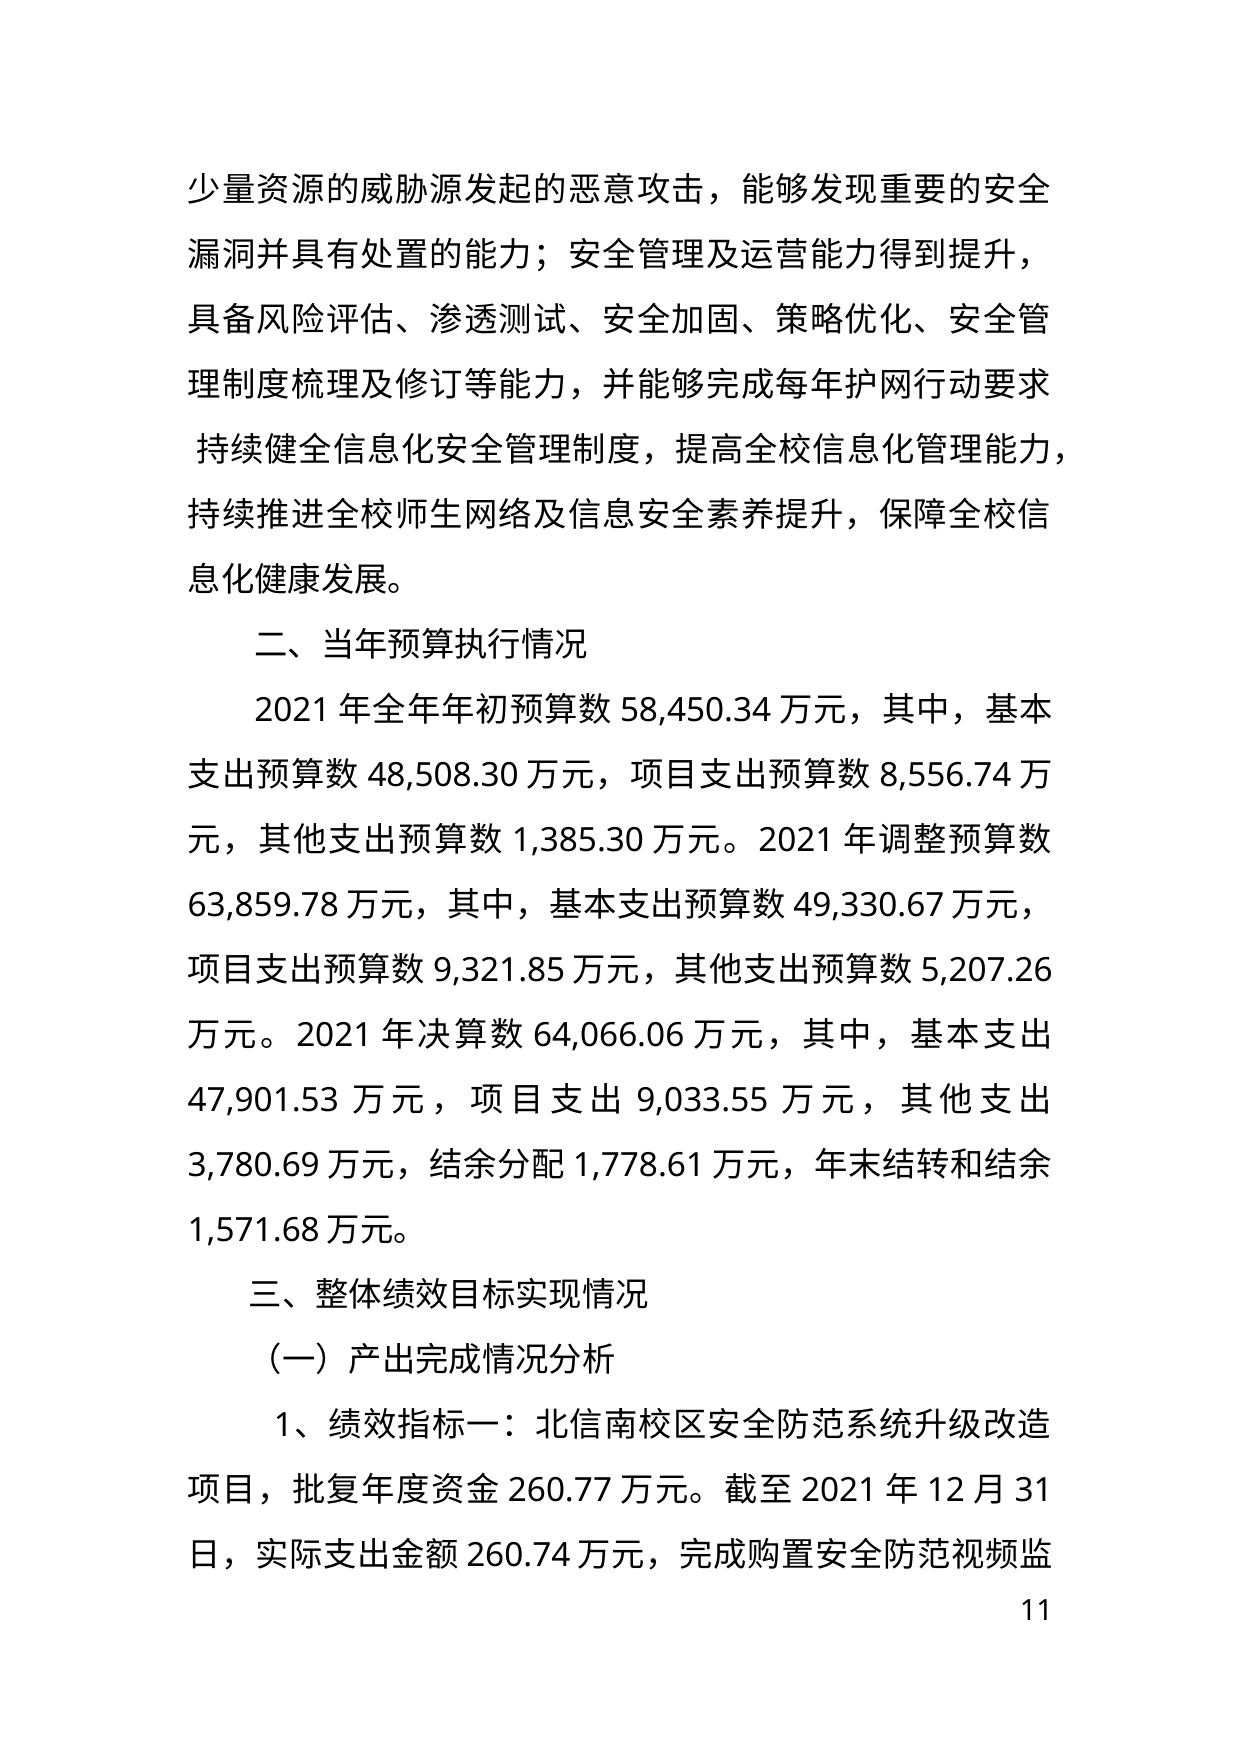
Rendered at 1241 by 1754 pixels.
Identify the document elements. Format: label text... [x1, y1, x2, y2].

text 三、整体绩效目标实现情况 [198, 1260, 1053, 1325]
text （一）产出完成情况分析 [198, 1325, 1053, 1390]
text 二、当年预算执行情况 [187, 610, 1053, 675]
text 2021年全年年初预算数58,450.34万元，其中，基本支出预算数48,508.30万元，项目支出预算数8,556.74万元，其他支出预算数1,385.30万元。2021年调整预算数63,859.78万元，其中，基本支出预算数49,330.67万元，项目支出预算数9,321.85万元，其他支出预算数5,207.26万元。2021年决算数64,066.06万元，其中，基本支出47,901.53万元，项目支出9,033.55万元，其他支出3,780.69万元，结余分配1,778.61万元，年末结转和结余1,571.68万元。 [187, 675, 1053, 1260]
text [187, 155, 1053, 610]
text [187, 1390, 1053, 1585]
